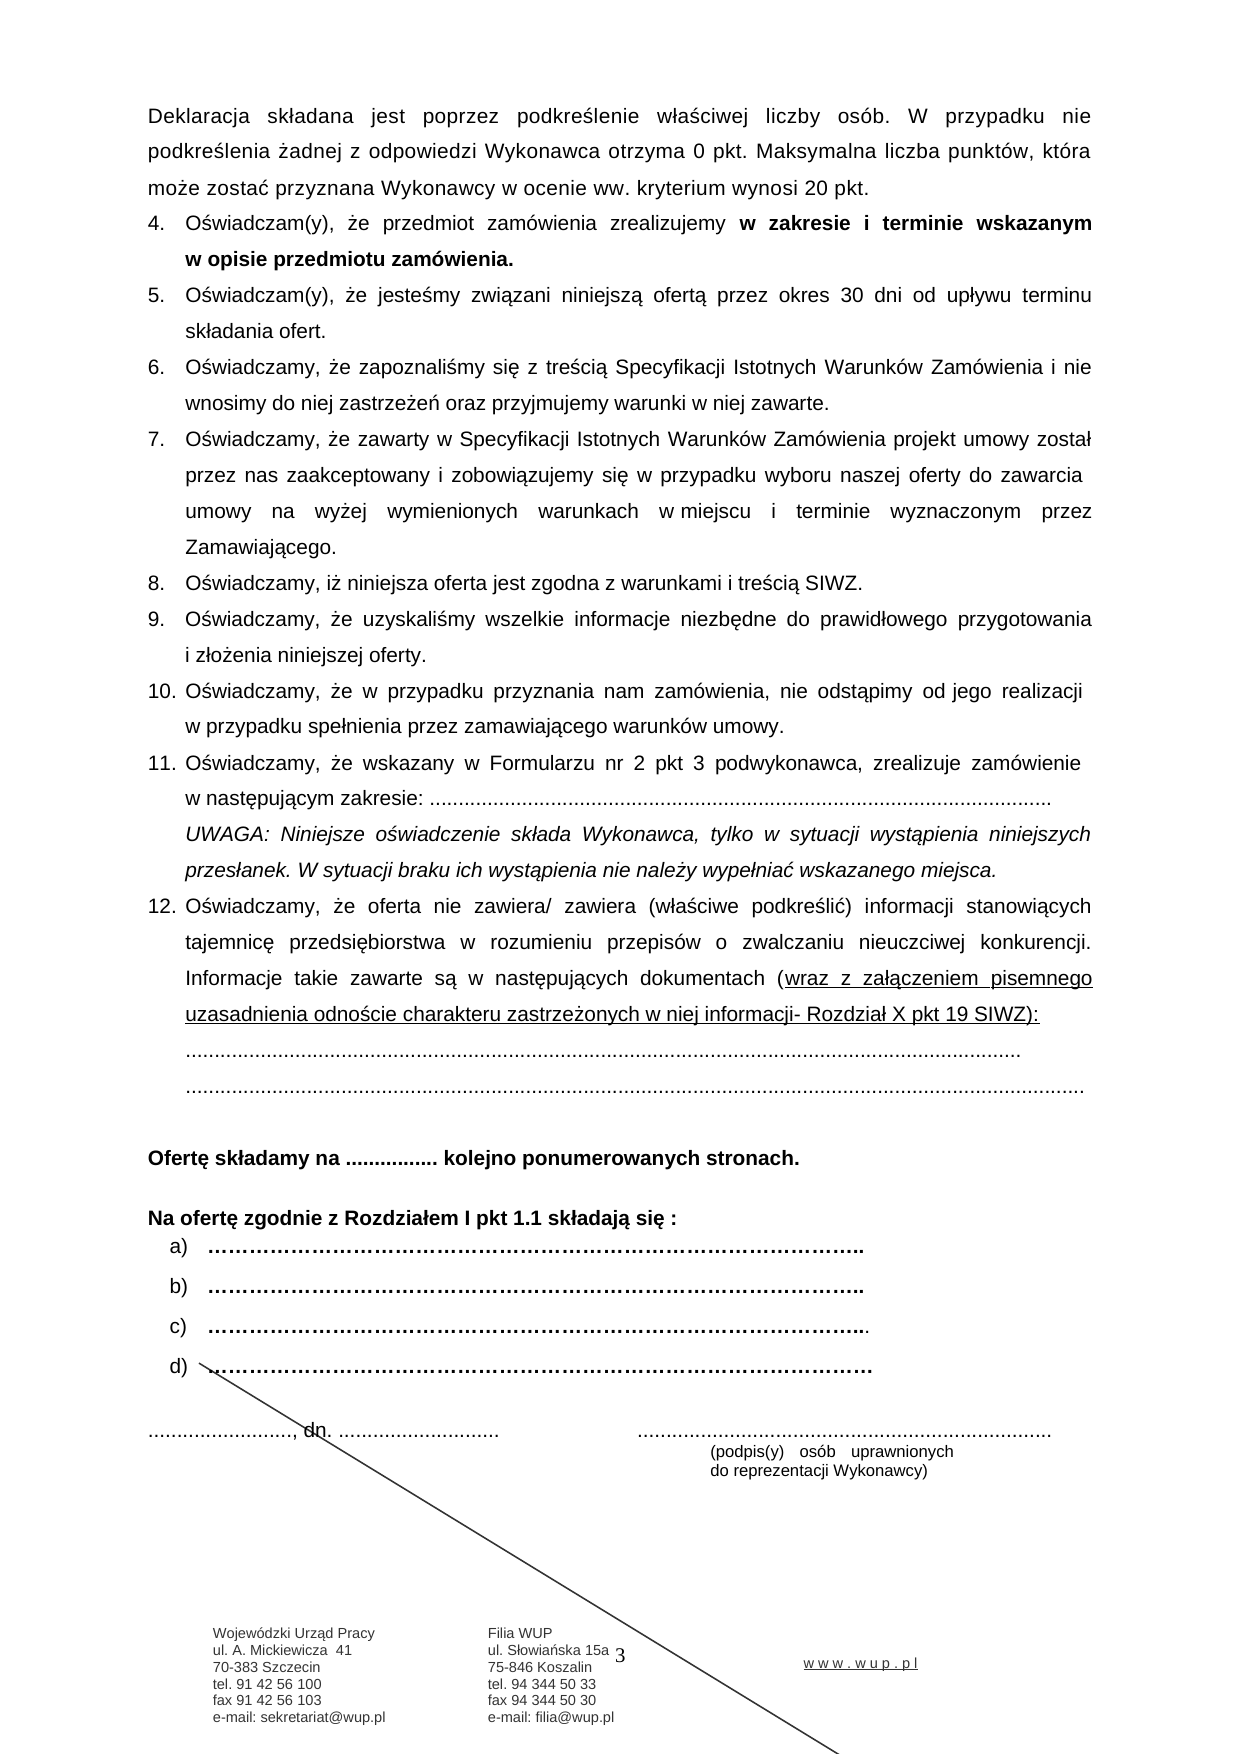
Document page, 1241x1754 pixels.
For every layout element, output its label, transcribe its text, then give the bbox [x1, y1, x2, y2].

text UWAGA: Niniejsze oświadczenie składa Wykonawca, tylko w sytuacji wystąpienia niniejszych przesłanek. W sytuacji braku ich wystąpienia nie należy wypełniać wskazanego miejsca. [185, 822, 1092, 882]
list Oświadczam(y), że przedmiot zamówienia zrealizujemy w zakresie i terminie wskazanym w opisie przedmiotu zamówienia. [148, 211, 1092, 271]
list Oświadczamy, że uzyskaliśmy wszelkie informacje niezbędne do prawidłowego przygotowania i złożenia niniejszej oferty. [148, 607, 1092, 666]
text ............................................................................................................................................................ [185, 1074, 1092, 1098]
list ………………………………………………………………………………….. [169, 1234, 1092, 1258]
text Deklaracja składana jest poprzez podkreślenie właściwej liczby osób. W przypadku nie podkreślenia żadnej z odpowiedzi Wykonawca otrzyma 0 pkt. Maksymalna liczba punktów, która może zostać przyznana Wykonawcy w ocenie ww. kryterium wynosi 20 pkt. [148, 103, 1092, 199]
list …………………………………………………………………………………... [169, 1314, 1092, 1338]
text ................................................................................................................................................. [185, 1038, 1092, 1062]
list Oświadczamy, że zawarty w Specyfikacji Istotnych Warunków Zamówienia projekt umowy został przez nas zaakceptowany i zobowiązujemy się w przypadku wyboru naszej oferty do zawarcia umowy na wyżej wymienionych warunkach w miejscu i terminie wyznaczonym przez Zamawiającego. [148, 427, 1092, 559]
list Oświadczamy, iż niniejsza oferta jest zgodna z warunkami i treścią SIWZ. [148, 571, 1092, 594]
text (podpis(y) osób uprawnionych do reprezentacji Wykonawcy) [710, 1442, 954, 1480]
list Oświadczamy, że oferta nie zawiera/ zawiera (właściwe podkreślić) informacji stanowiących tajemnicę przedsiębiorstwa w rozumieniu przepisów o zwalczaniu nieuczciwej konkurencji. Informacje takie zawarte są w następujących dokumentach (wraz z załączeniem pisemnego uzasadnienia odnoście charakteru zastrzeżonych w niej informacji- Rozdział X pkt 19 SIWZ): [148, 894, 1092, 1026]
list …………………………………………………………………………………… [169, 1354, 1092, 1378]
text Ofertę składamy na ................ kolejno ponumerowanych stronach. [148, 1146, 1092, 1169]
list Oświadczamy, że w przypadku przyznania nam zamówienia, nie odstąpimy od jego realizacji w przypadku spełnienia przez zamawiającego warunków umowy. [148, 678, 1092, 738]
text ........................., dn. ............................ ........................................................................ [148, 1418, 1092, 1442]
list ………………………………………………………………………………….. [169, 1274, 1092, 1298]
text Na ofertę zgodnie z Rozdziałem I pkt 1.1 składają się : [148, 1206, 1092, 1229]
list Oświadczamy, że zapoznaliśmy się z treścią Specyfikacji Istotnych Warunków Zamówienia i nie wnosimy do niej zastrzeżeń oraz przyjmujemy warunki w niej zawarte. [148, 355, 1092, 415]
list Oświadczamy, że wskazany w Formularzu nr 2 pkt 3 podwykonawca, zrealizuje zamówienie w następującym zakresie: ............................................................................................................ [148, 750, 1092, 810]
list Oświadczam(y), że jesteśmy związani niniejszą ofertą przez okres 30 dni od upływu terminu składania ofert. [148, 283, 1092, 343]
